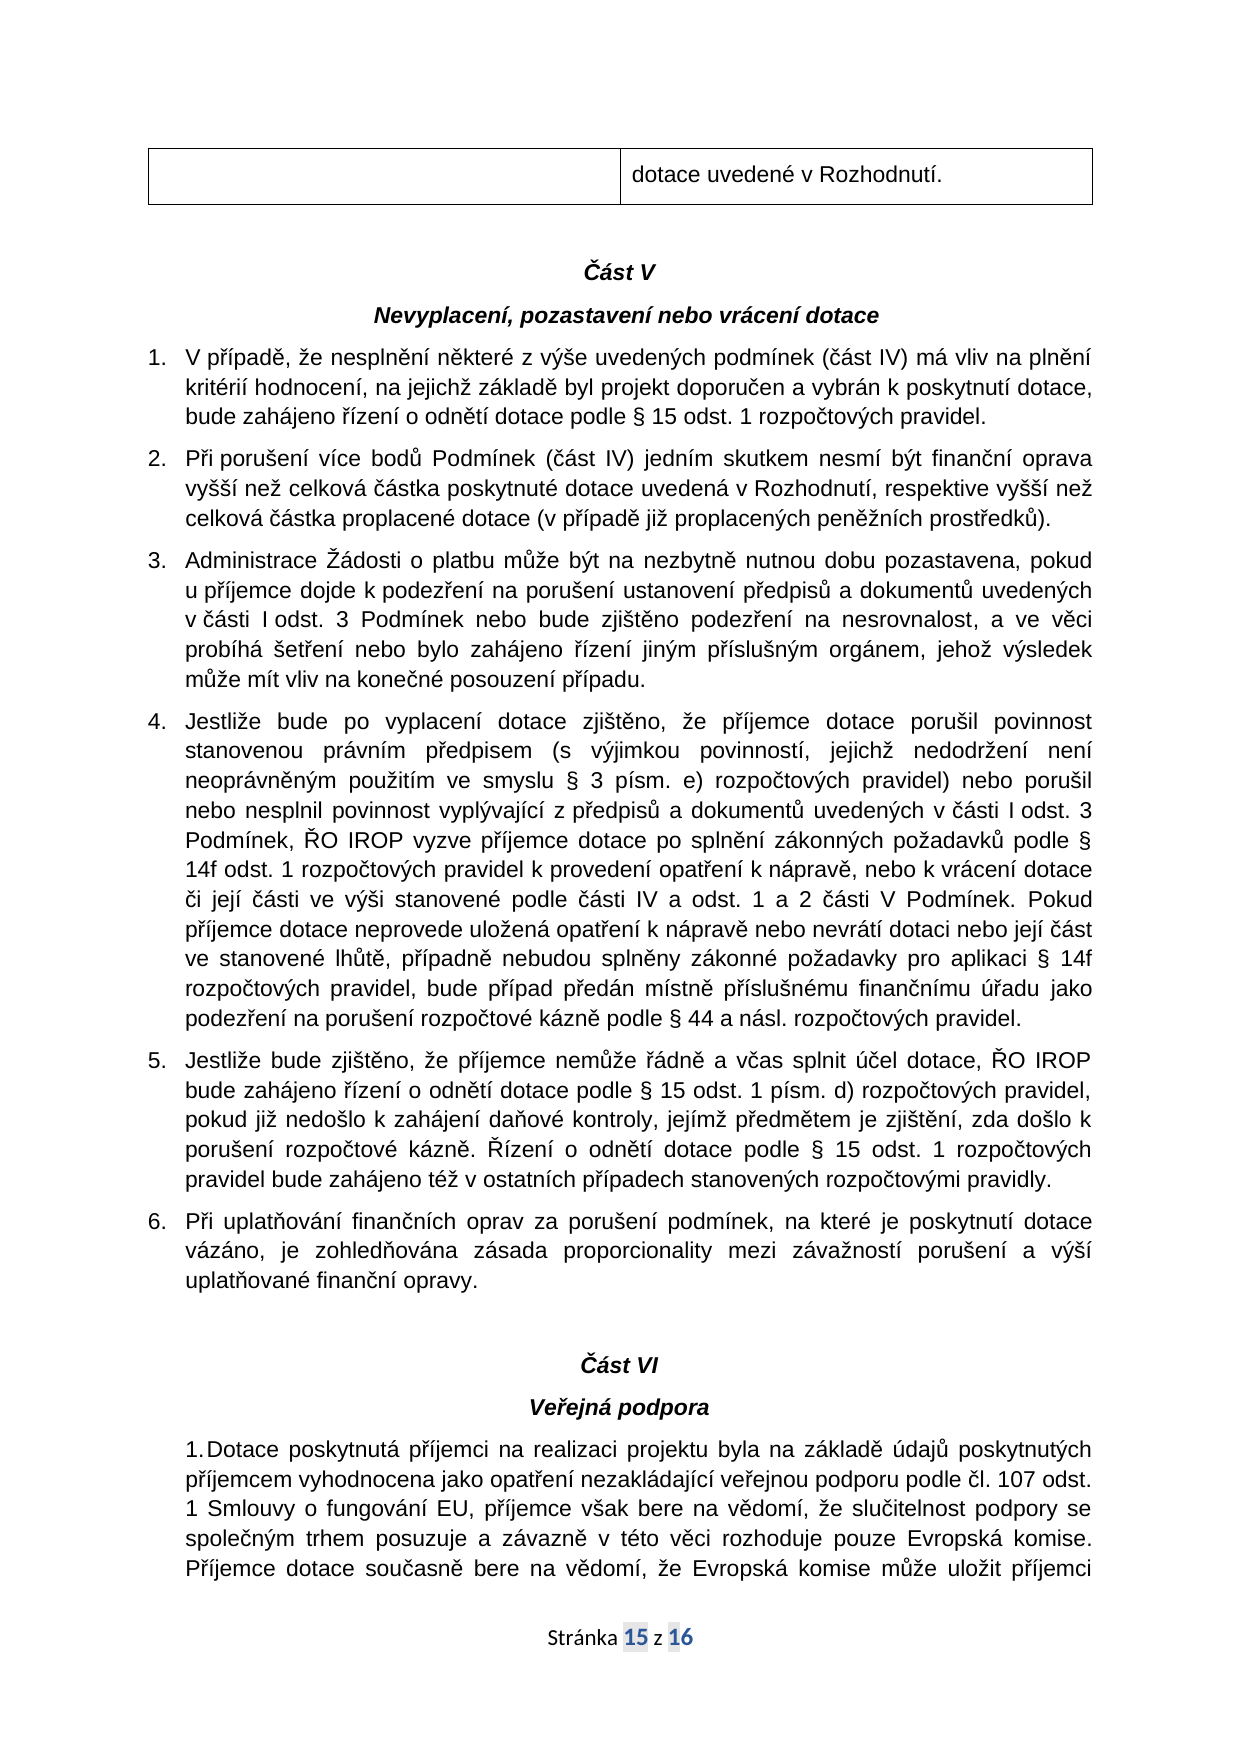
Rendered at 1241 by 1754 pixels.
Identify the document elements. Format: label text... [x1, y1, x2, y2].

text Část VI [148, 1352, 1093, 1378]
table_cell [149, 149, 620, 204]
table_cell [621, 149, 1092, 204]
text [185, 1436, 1093, 1581]
text Veřejná podpora [148, 1394, 1093, 1420]
text Nevyplacení, pozastavení nebo vrácení dotace [162, 302, 1093, 328]
list Při uplatňování finančních oprav za porušení podmínek, na které je poskytnutí dotace vázáno, je zohledňována zásada proporcionality mezi závažností porušení a výší uplatňované finanční opravy. [148, 1208, 1093, 1293]
list Při porušení více bodů Podmínek (část IV) jedním skutkem nesmí být finanční oprava vyšší než celková částka poskytnuté dotace uvedená v Rozhodnutí, respektive vyšší než celková částka proplacené dotace (v případě již proplacených peněžních prostředků). [148, 445, 1093, 531]
list V případě, že nesplnění některé z výše uvedených podmínek (část IV) má vliv na plnění kritérií hodnocení, na jejichž základě byl projekt doporučen a vybrán k poskytnutí dotace, bude zahájeno řízení o odnětí dotace podle § 15 odst. 1 rozpočtových pravidel. [148, 344, 1093, 429]
list Jestliže bude zjištěno, že příjemce nemůže řádně a včas splnit účel dotace, ŘO IROP bude zahájeno řízení o odnětí dotace podle § 15 odst. 1 písm. d) rozpočtových pravidel, pokud již nedošlo k zahájení daňové kontroly, jejímž předmětem je zjištění, zda došlo k porušení rozpočtové kázně. Řízení o odnětí dotace podle § 15 odst. 1 rozpočtových pravidel bude zahájeno též v ostatních případech stanovených rozpočtovými pravidly. [148, 1047, 1093, 1192]
list Jestliže bude po vyplacení dotace zjištěno, že příjemce dotace porušil povinnost stanovenou právním předpisem (s výjimkou povinností, jejichž nedodržení není neoprávněným použitím ve smyslu § 3 písm. e) rozpočtových pravidel) nebo porušil nebo nesplnil povinnost vyplývající z předpisů a dokumentů uvedených v části I odst. 3 Podmínek, ŘO IROP vyzve příjemce dotace po splnění zákonných požadavků podle § 14f odst. 1 rozpočtových pravidel k provedení opatření k nápravě, nebo k vrácení dotace či její části ve výši stanovené podle části IV a odst. 1 a 2 části V Podmínek. Pokud příjemce dotace neprovede uložená opatření k nápravě nebo nevrátí dotaci nebo její část ve stanovené lhůtě, případně nebudou splněny zákonné požadavky pro aplikaci § 14f rozpočtových pravidel, bude případ předán místně příslušnému finančnímu úřadu jako podezření na porušení rozpočtové kázně podle § 44 a násl. rozpočtových pravidel. [148, 708, 1093, 1031]
list Administrace Žádosti o platbu může být na nezbytně nutnou dobu pozastavena, pokud u příjemce dojde k podezření na porušení ustanovení předpisů a dokumentů uvedených v části I odst. 3 Podmínek nebo bude zjištěno podezření na nesrovnalost, a ve věci probíhá šetření nebo bylo zahájeno řízení jiným příslušným orgánem, jehož výsledek může mít vliv na konečné posouzení případu. [148, 547, 1093, 692]
subtitle Část V [148, 259, 1093, 286]
